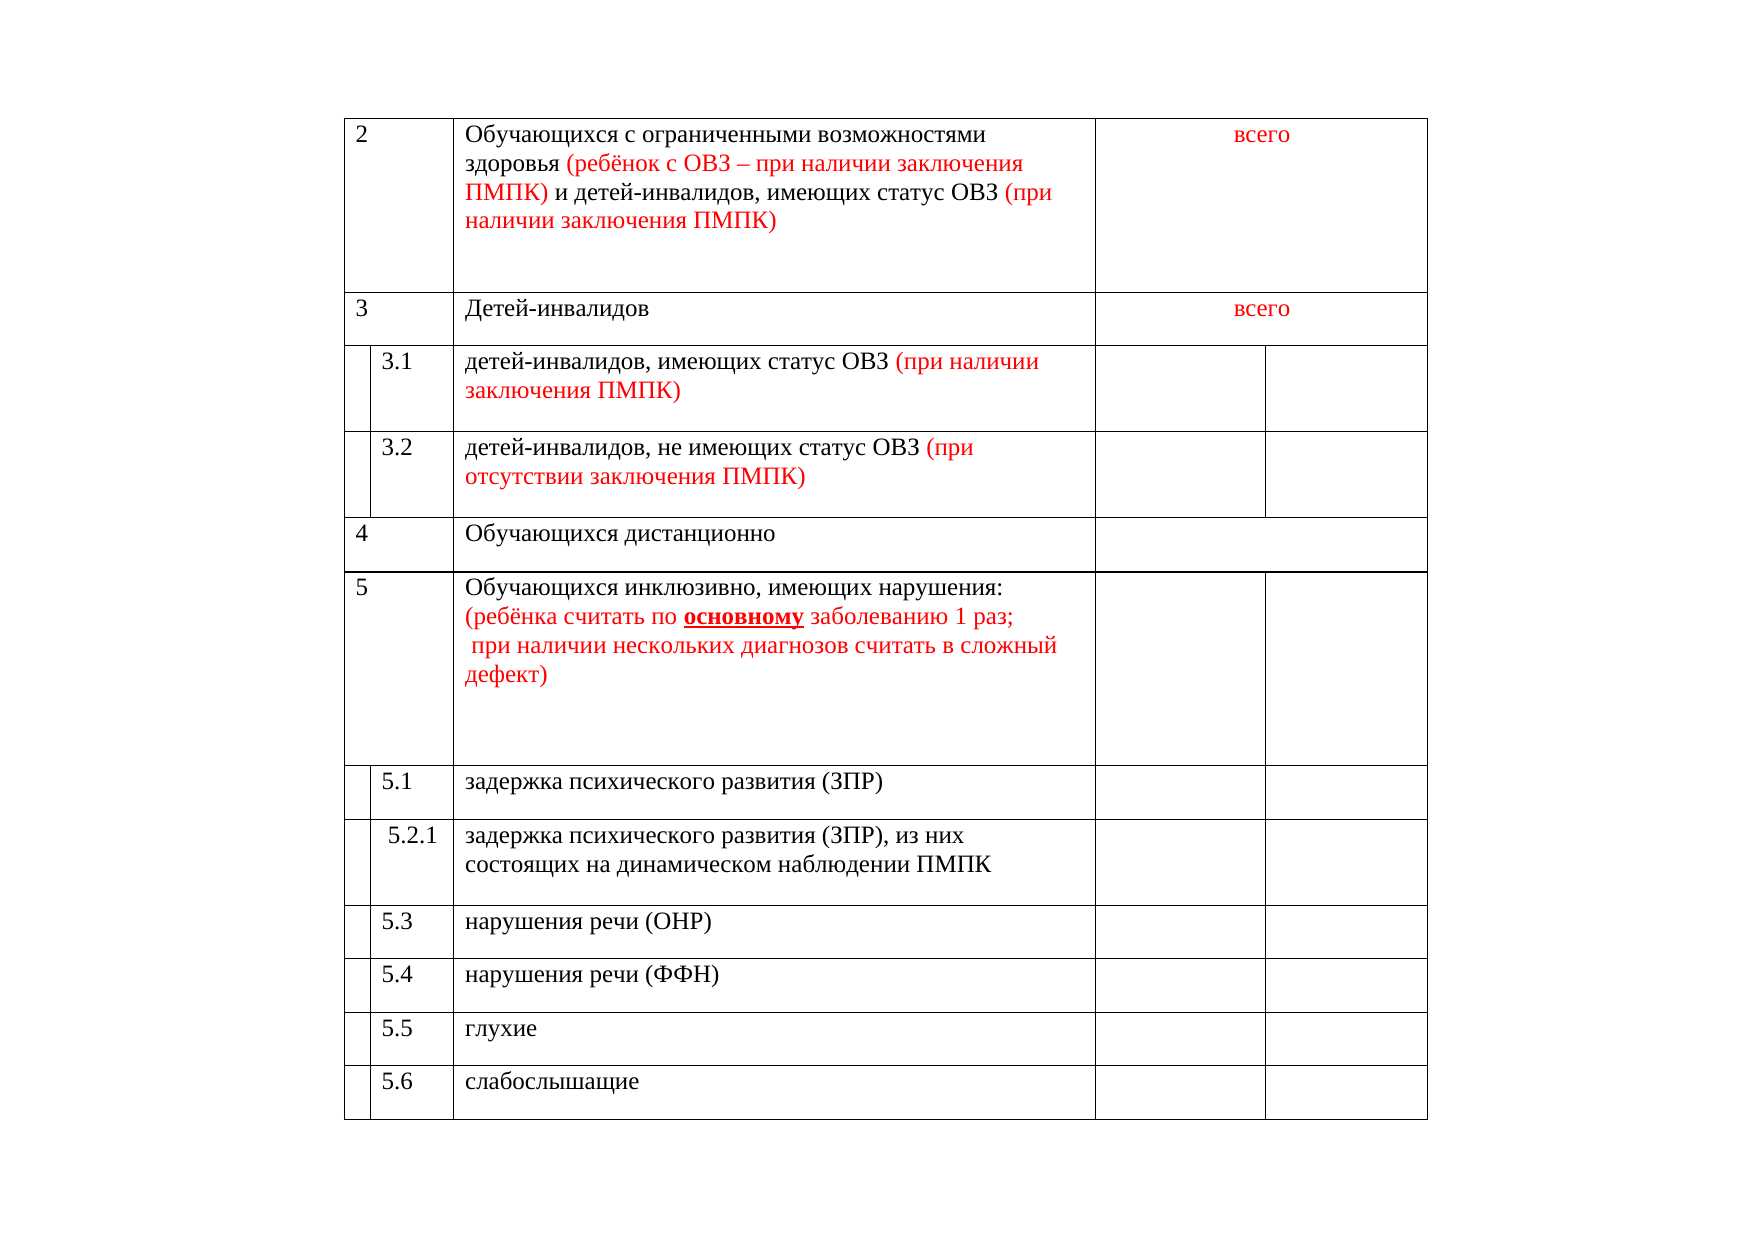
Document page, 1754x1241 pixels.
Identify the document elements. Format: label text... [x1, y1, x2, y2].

table_cell [345, 906, 370, 958]
table_cell 3 [345, 293, 453, 345]
table_cell 5.2.1 [371, 820, 453, 905]
table_cell детей-инвалидов, имеющих статус ОВЗ (при наличии заключения ПМПК) [454, 346, 1095, 431]
table_cell [1266, 820, 1427, 905]
table_cell [345, 346, 370, 431]
table_cell нарушения речи (ОНР) [454, 906, 1095, 958]
table_cell [1266, 573, 1427, 765]
table_cell 5.5 [371, 1013, 453, 1065]
table_cell [1266, 1066, 1427, 1119]
table_cell Детей-инвалидов [454, 293, 1095, 345]
table_cell [1096, 1013, 1265, 1065]
table_cell 4 [345, 518, 453, 571]
table_cell Обучающихся с ограниченными возможностями здоровья (ребёнок с ОВЗ – при наличии заключения ПМПК) и детей-инвалидов, имеющих статус ОВЗ (при наличии заключения ПМПК) [454, 119, 1095, 292]
table_cell [1096, 432, 1265, 517]
table_cell Обучающихся инклюзивно, имеющих нарушения: (ребёнка считать по основному заболеванию 1 раз; при наличии нескольких диагнозов считать в сложный дефект) [454, 573, 1095, 765]
table_cell 5 [345, 573, 453, 765]
table_cell [1096, 346, 1265, 431]
table_cell 2 [345, 119, 453, 292]
table_cell [345, 820, 370, 905]
table_cell слабослышащие [454, 1066, 1095, 1119]
table_cell [1266, 346, 1427, 431]
table_cell [345, 1013, 370, 1065]
table_cell всего [1096, 119, 1427, 292]
table_cell нарушения речи (ФФН) [454, 959, 1095, 1012]
table_cell [1266, 766, 1427, 819]
table_cell [345, 1066, 370, 1119]
table_cell [1266, 1013, 1427, 1065]
table_cell [1096, 518, 1427, 571]
table_cell 5.3 [371, 906, 453, 958]
table_cell всего [1096, 293, 1427, 345]
table_cell [345, 959, 370, 1012]
table_cell [1266, 959, 1427, 1012]
table_cell задержка психического развития (ЗПР), из них состоящих на динамическом наблюдении ПМПК [454, 820, 1095, 905]
table_cell [345, 432, 370, 517]
table_cell Обучающихся дистанционно [454, 518, 1095, 571]
table_cell 5.6 [371, 1066, 453, 1119]
table_cell задержка психического развития (ЗПР) [454, 766, 1095, 819]
table_cell [345, 766, 370, 819]
table_cell [1096, 906, 1265, 958]
table_cell 5.4 [371, 959, 453, 1012]
table_cell глухие [454, 1013, 1095, 1065]
table_cell [1096, 959, 1265, 1012]
table_cell 5.1 [371, 766, 453, 819]
table_cell детей-инвалидов, не имеющих статус ОВЗ (при отсутствии заключения ПМПК) [454, 432, 1095, 517]
table_cell [1096, 573, 1265, 765]
table_cell [1096, 766, 1265, 819]
table_cell [1266, 432, 1427, 517]
table_cell [1096, 820, 1265, 905]
table_cell [1266, 906, 1427, 958]
table_cell 3.1 [371, 346, 453, 431]
table_cell 3.2 [371, 432, 453, 517]
table_cell [1096, 1066, 1265, 1119]
